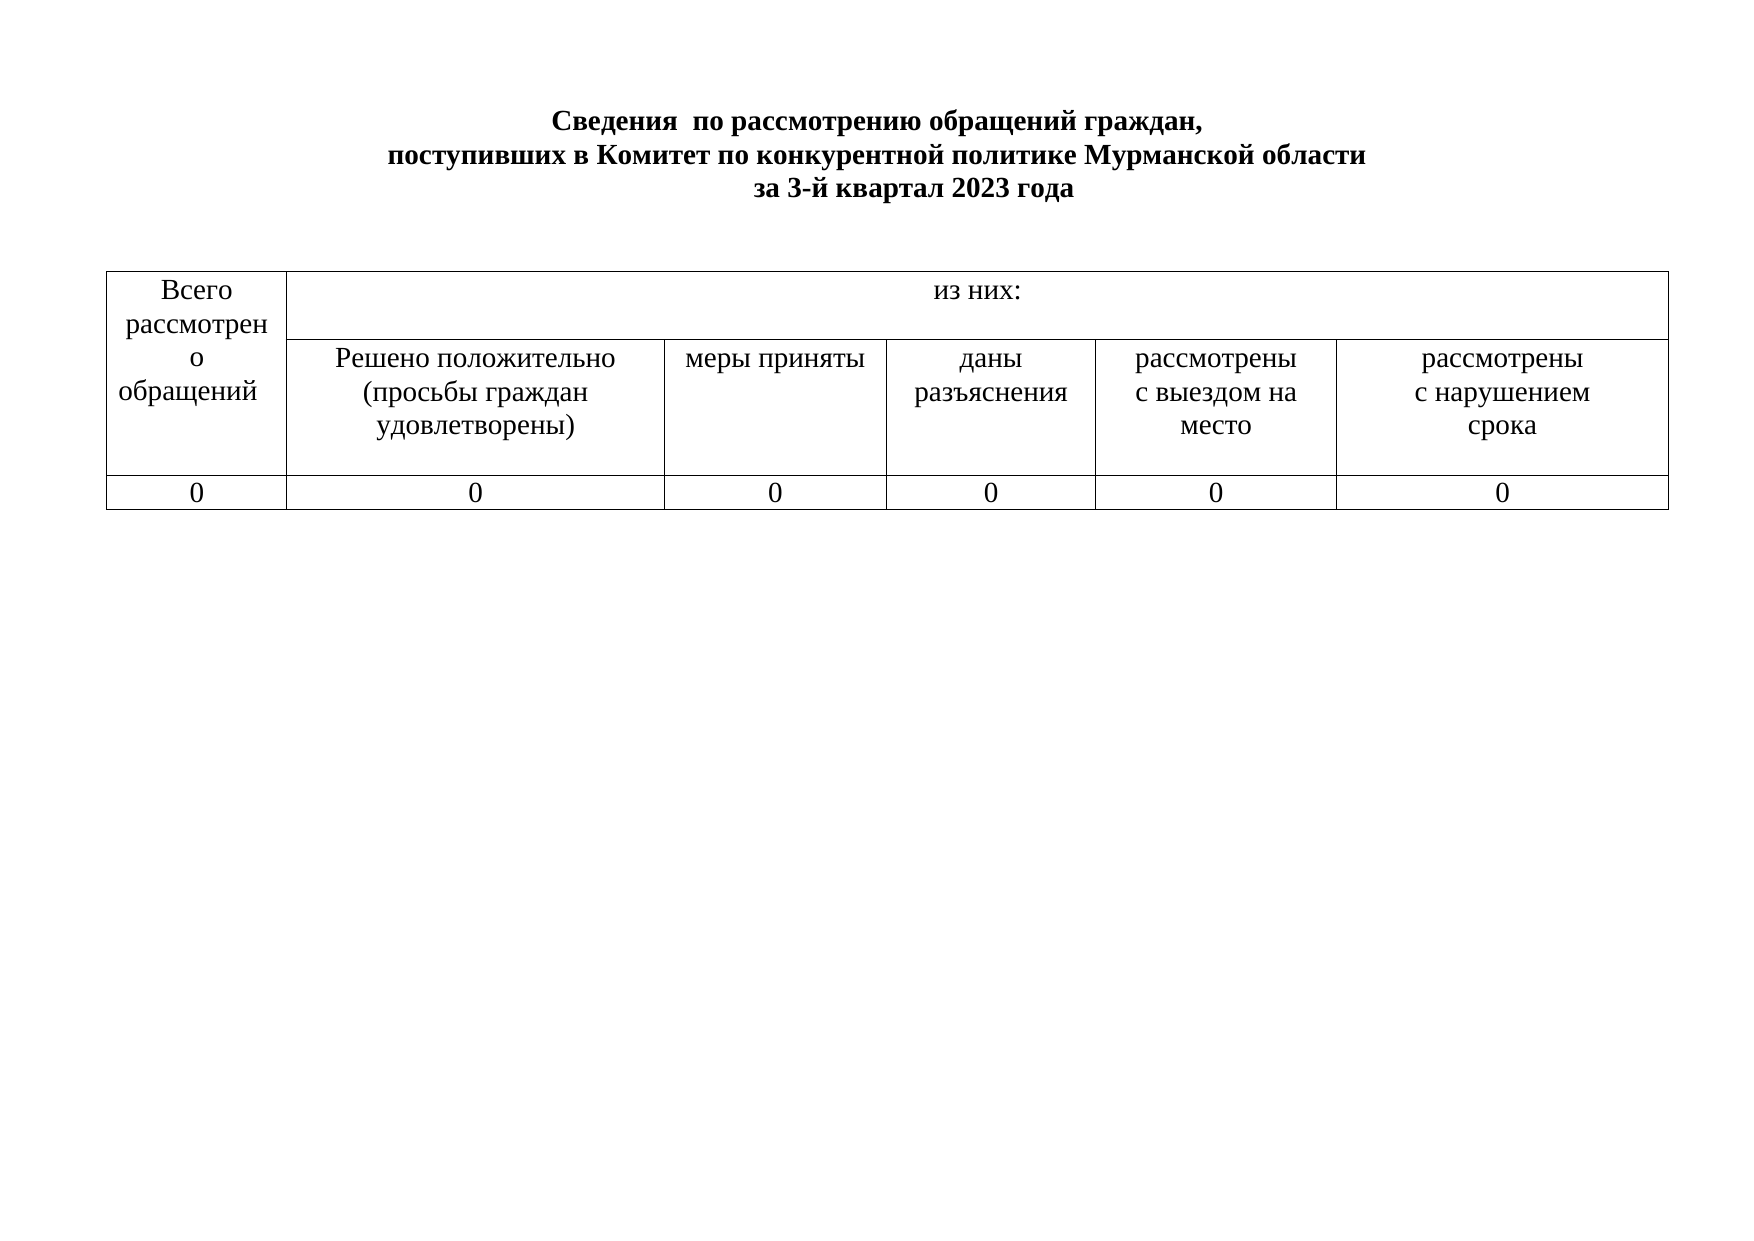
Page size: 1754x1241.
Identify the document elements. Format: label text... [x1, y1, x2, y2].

table_header Всего рассмотрено обращений [107, 272, 286, 474]
text Сведения по рассмотрению обращений граждан, [118, 103, 1636, 137]
table_cell рассмотрены с выездом на место [1096, 340, 1336, 474]
table_cell 0 [107, 476, 286, 509]
table_cell рассмотрены с нарушением срока [1337, 340, 1668, 474]
table_cell меры приняты [665, 340, 886, 474]
table_cell 0 [887, 476, 1095, 509]
table_cell Решено положительно (просьбы граждан удовлетворены) [287, 340, 664, 474]
text поступивших в Комитет по конкурентной политике Мурманской области [118, 137, 1636, 171]
text за 3-й квартал 2023 года [118, 171, 1636, 204]
table_cell 0 [1337, 476, 1668, 509]
table_cell даны разъяснения [887, 340, 1095, 474]
table_header из них: [287, 272, 1668, 339]
table_cell 0 [1096, 476, 1336, 509]
table_cell 0 [287, 476, 664, 509]
table_cell 0 [665, 476, 886, 509]
